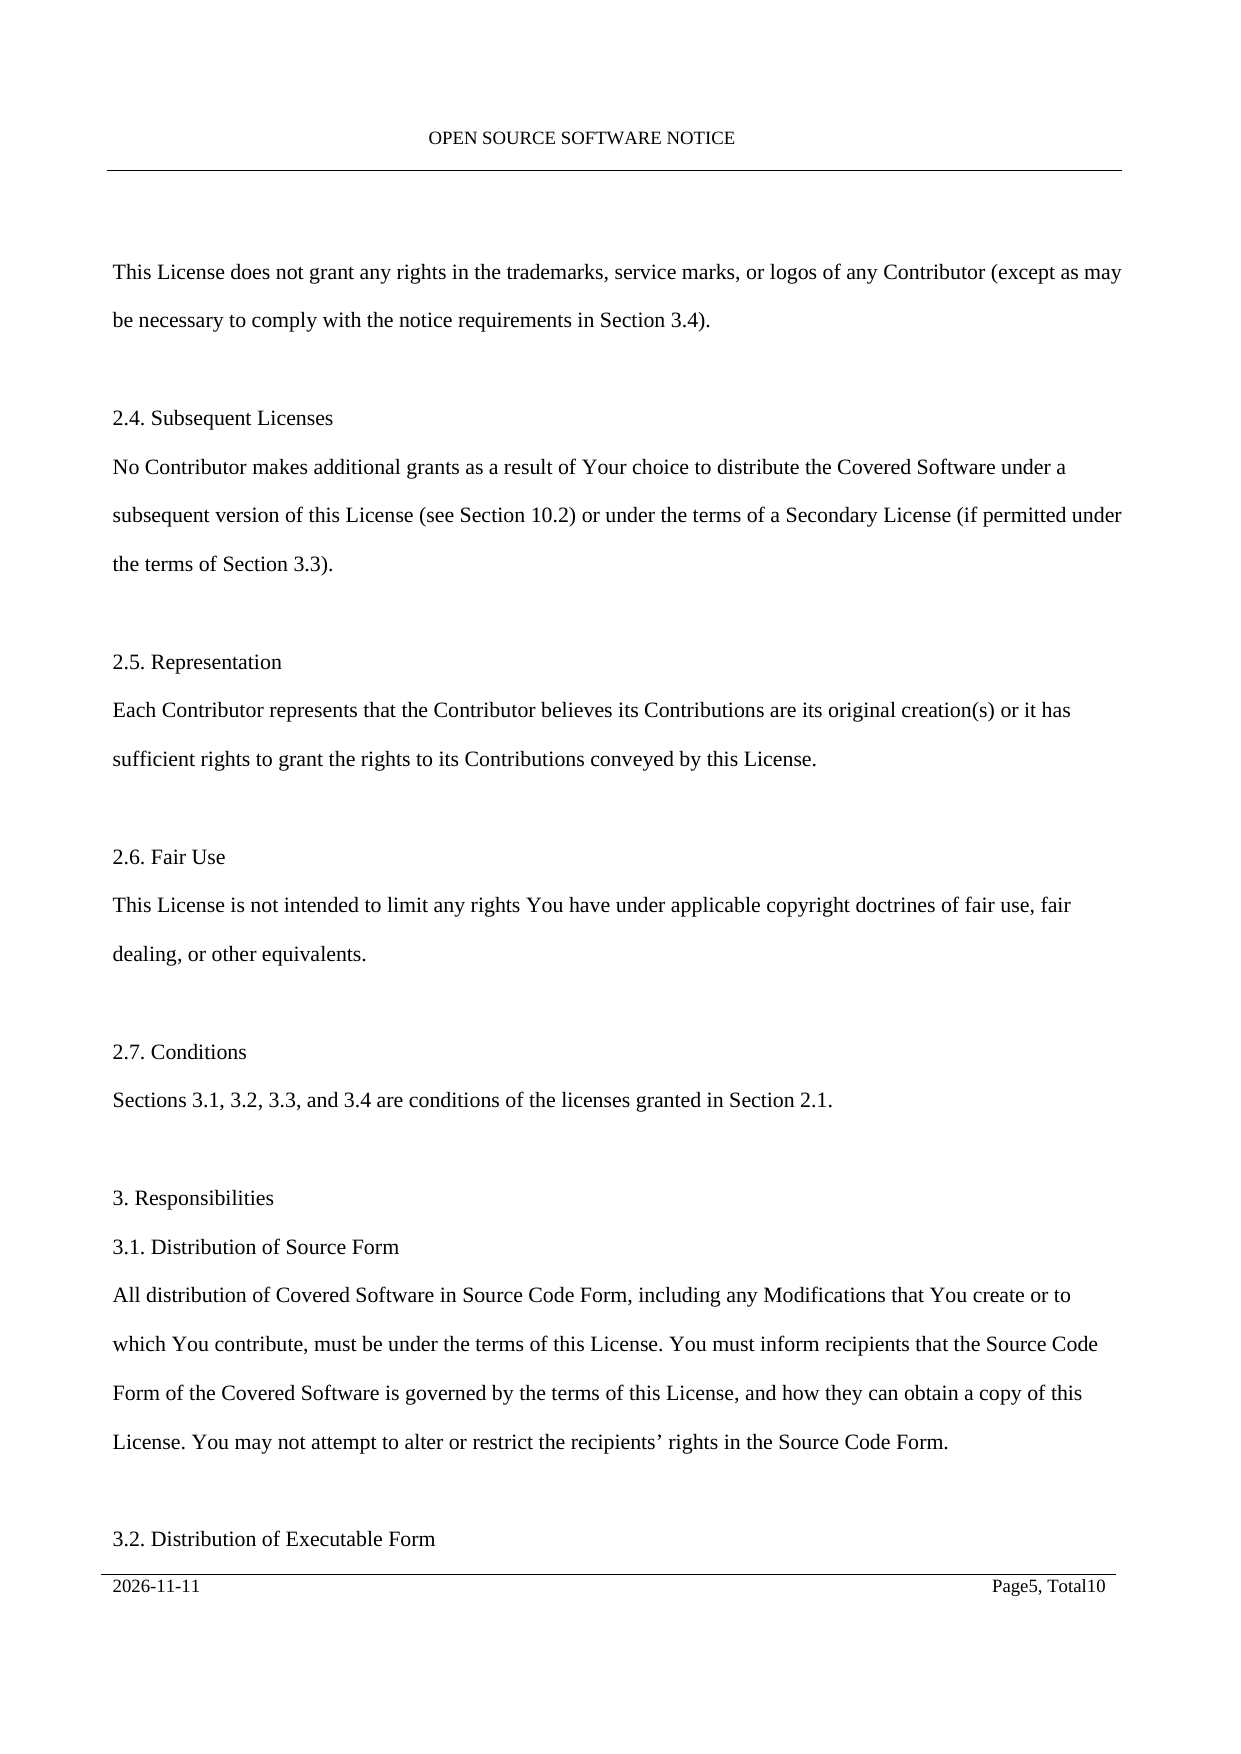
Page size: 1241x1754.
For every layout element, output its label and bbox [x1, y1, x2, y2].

text [112, 206, 1128, 1555]
